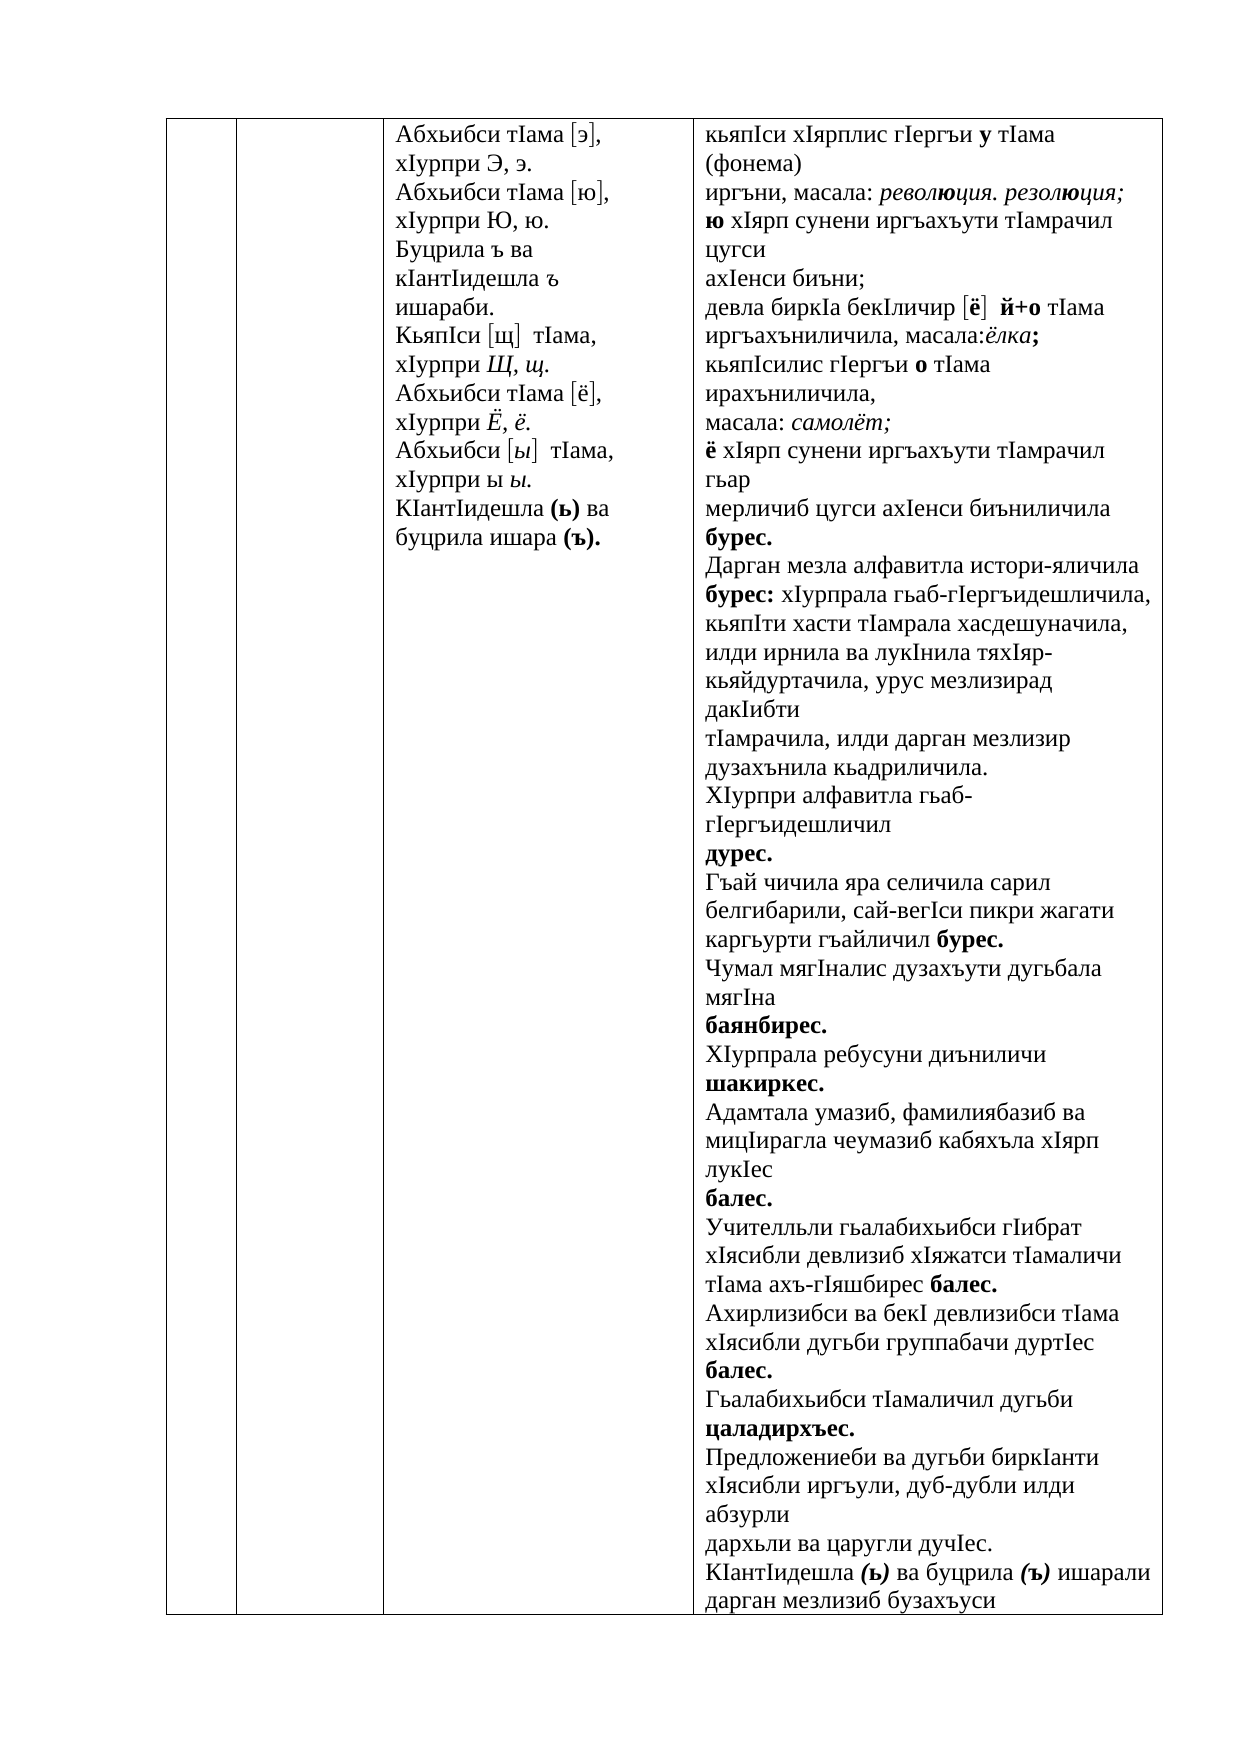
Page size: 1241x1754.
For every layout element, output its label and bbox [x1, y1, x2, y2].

table_header [237, 119, 383, 1614]
table_header [694, 119, 1162, 1614]
table_header [167, 119, 236, 1614]
table_header [384, 119, 693, 1614]
